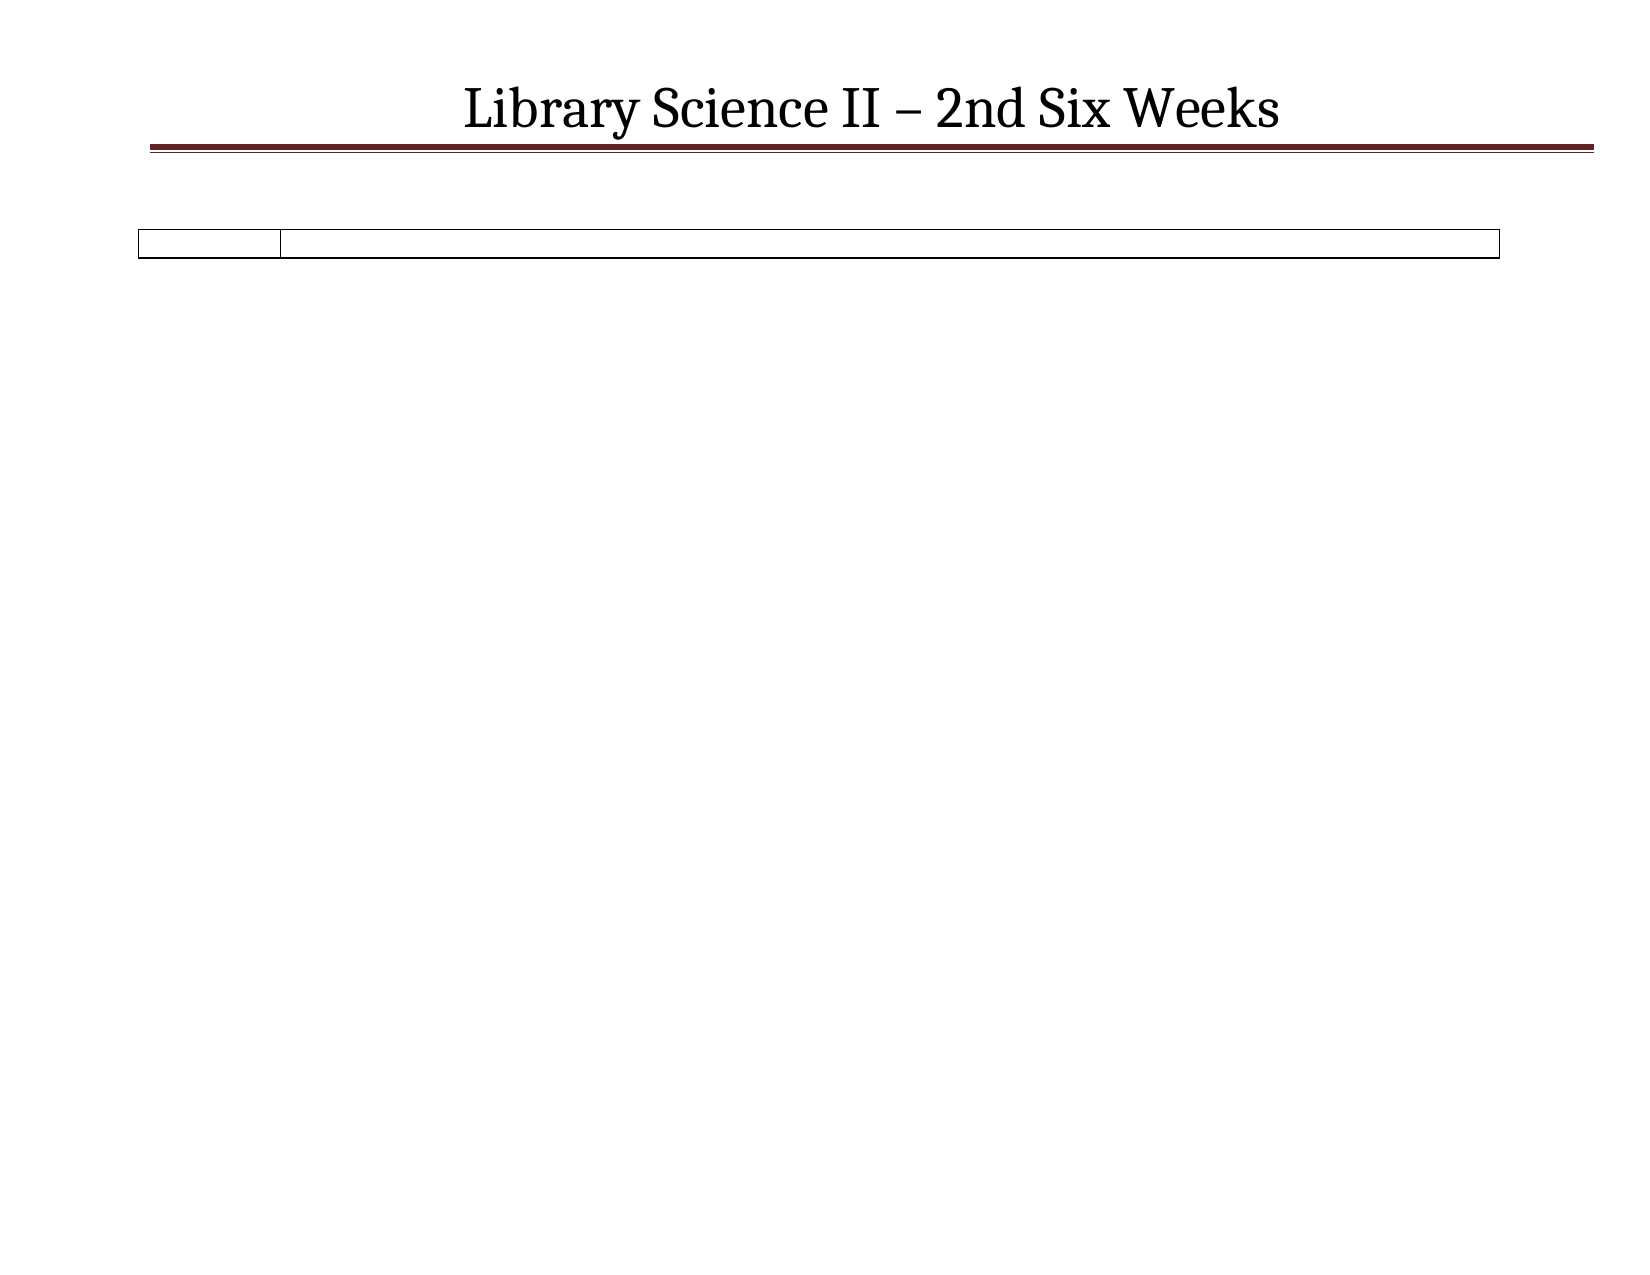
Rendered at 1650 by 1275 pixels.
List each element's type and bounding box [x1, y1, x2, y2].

table_header [139, 230, 280, 257]
table_header [281, 230, 1499, 257]
